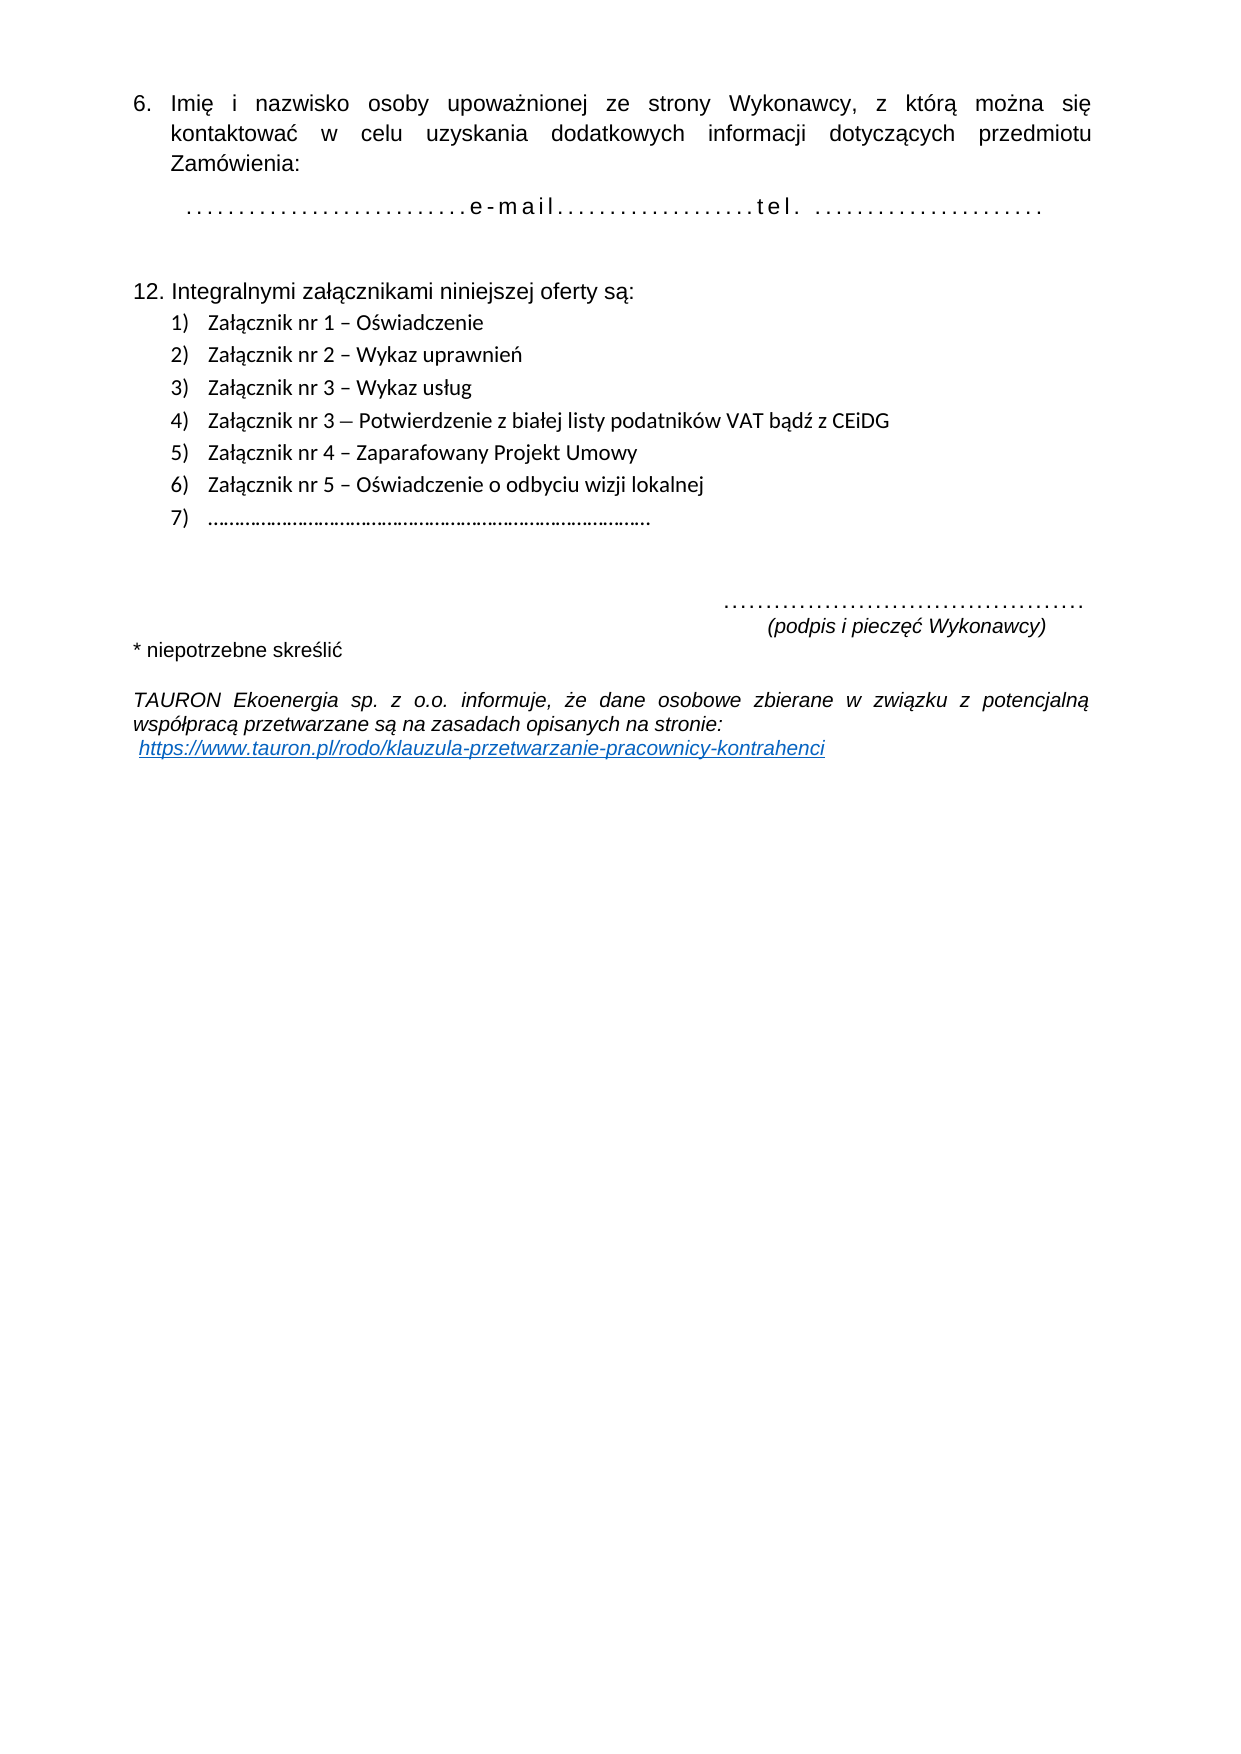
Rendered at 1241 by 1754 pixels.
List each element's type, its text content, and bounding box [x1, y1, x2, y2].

list Załącznik nr 3 – Potwierdzenie z białej listy podatników VAT bądź z CEiDG [170, 405, 1093, 434]
list ………………………………………………………………………… [170, 503, 1093, 531]
list Załącznik nr 1 – Oświadczenie [170, 308, 1093, 336]
text ...........................e-mail...................tel. ...................... [133, 193, 1093, 219]
list Załącznik nr 5 – Oświadczenie o odbyciu wizji lokalnej [170, 470, 1093, 498]
list Załącznik nr 3 – Wykaz usług [170, 373, 1093, 401]
text TAURON Ekoenergia sp. z o.o. informuje, że dane osobowe zbierane w związku z potencjalną współpracą przetwarzane są na zasadach opisanych na stronie: [133, 688, 1093, 736]
text https://www.tauron.pl/rodo/klauzula-przetwarzanie-pracownicy-kontrahenci [133, 736, 1093, 760]
text (podpis i pieczęć Wykonawcy) [133, 614, 1093, 638]
list Załącznik nr 4 – Zaparafowany Projekt Umowy [170, 438, 1093, 466]
text * niepotrzebne skreślić [133, 638, 1093, 662]
list Imię i nazwisko osoby upoważnionej ze strony Wykonawcy, z którą można się kontaktować w celu uzyskania dodatkowych informacji dotyczących przedmiotu Zamówienia: [133, 89, 1093, 176]
list Załącznik nr 2 – Wykaz uprawnień [170, 341, 1093, 368]
text ........................................... [649, 587, 1093, 614]
text 12. Integralnymi załącznikami niniejszej oferty są: [133, 278, 1093, 304]
